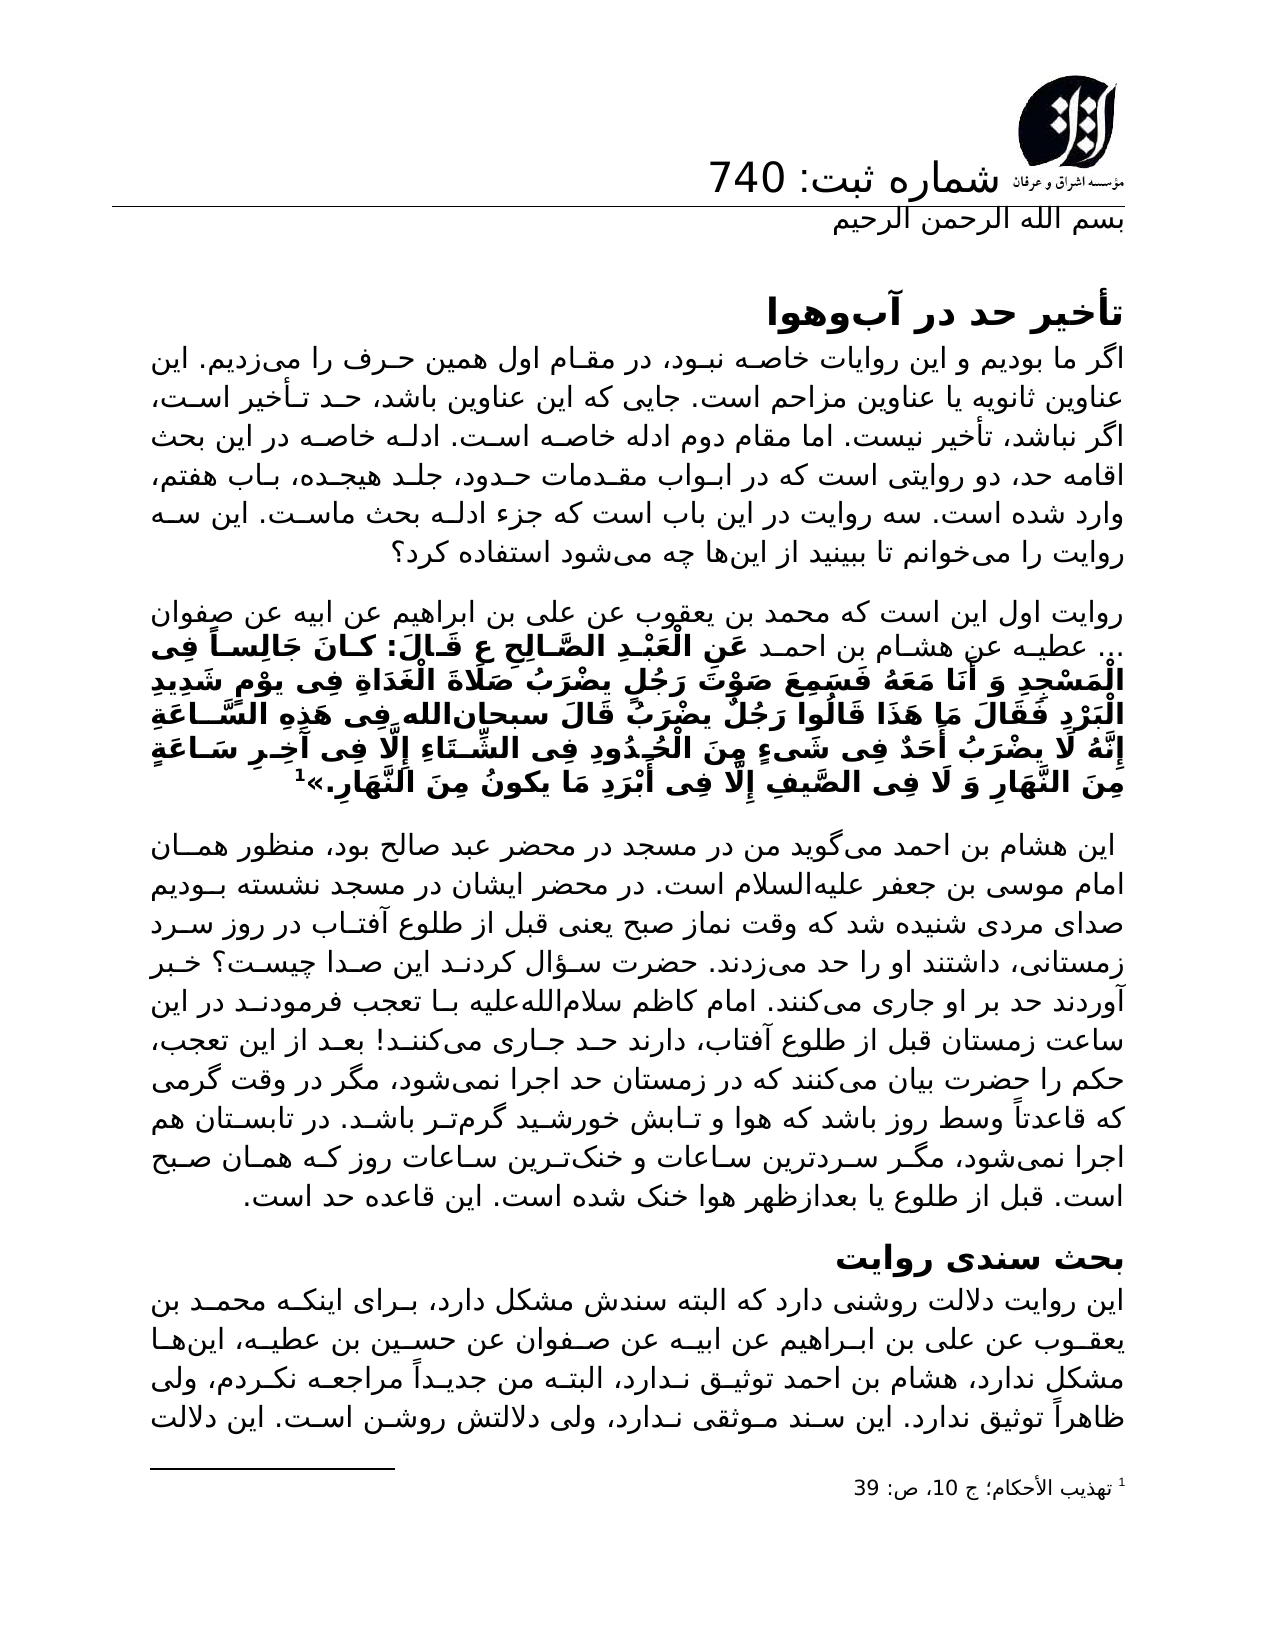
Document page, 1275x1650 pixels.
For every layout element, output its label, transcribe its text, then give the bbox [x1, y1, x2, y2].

text این هشام بن احمد می‌گوید من در مسجد در محضر عبد صالح بود، منظور همان امام موسی بن جعفر علیه‌السلام است. در محضر ایشان در مسجد نشسته بودیم صدای مردی شنیده شد که وقت نماز صبح یعنی قبل از طلوع آفتاب در روز سرد زمستانی، داشتند او را حد می‌زدند. حضرت سؤال کردند این صدا چیست؟ خبر آوردند حد بر او جاری می‌کنند. امام کاظم سلام‌الله‌علیه با تعجب فرمودند در این ساعت زمستان قبل از طلوع آفتاب، دارند حد جاری می‌کنند! بعد از این تعجب، حکم را حضرت بیان می‌کنند که در زمستان حد اجرا نمی‌شود، مگر در وقت گرمی که قاعدتاً وسط روز باشد که هوا و تابش خورشید گرم‌تر باشد. در تابستان هم اجرا نمی‌شود، مگر سردترین ساعات و خنک‌ترین ساعات روز که همان صبح است. قبل از طلوع یا بعدازظهر هوا خنک شده است. این قاعده حد است. [150, 828, 1125, 1213]
subtitle بحث سندی روایت [150, 1239, 1125, 1278]
text بسم الله الرحمن الرحیم [150, 202, 1125, 236]
subtitle تأخیر حد در آب‌وهوا [150, 291, 1125, 334]
text روایت اول این است که محمد بن یعقوب عن علی بن ابراهیم عن ابیه عن صفوان ... عطیه عن هشام بن احمد عَنِ الْعَبْدِ الصَّالِحِ ع قَالَ: کانَ جَالِساً فِی الْمَسْجِدِ وَ أَنَا مَعَهُ فَسَمِعَ صَوْتَ رَجُلٍ یضْرَبُ صَلَاةَ الْغَدَاةِ فِی یوْمٍ شَدِیدِ الْبَرْدِ فَقَالَ مَا هَذَا قَالُوا رَجُلٌ یضْرَبُ قَالَ سبحان‌الله فِی هَذِهِ السَّاعَةِ إِنَّهُ لَا یضْرَبُ أَحَدٌ فِی شَی‌ءٍ مِنَ الْحُدُودِ فِی الشِّتَاءِ إِلَّا فِی آخِرِ سَاعَةٍ مِنَ النَّهَارِ وَ لَا فِی الصَّیفِ إِلَّا فِی أَبْرَدِ مَا یکونُ مِنَ النَّهَارِ.» [150, 596, 1125, 799]
picture [1009, 75, 1125, 192]
text اگر ما بودیم و این روایات خاصه نبود، در مقام اول همین حرف را می‌زدیم. این عناوین ثانویه یا عناوین مزاحم است. جایی که این عناوین باشد، حد تأخیر است، اگر نباشد، تأخیر نیست. اما مقام دوم ادله خاصه است. ادله خاصه در این بحث اقامه حد، دو روایتی است که در ابواب مقدمات حدود، جلد هیجده، باب هفتم، وارد شده است. سه روایت در این باب است که جزء ادله بحث ماست. این سه روایت را می‌خوانم تا ببینید از این‌ها چه می‌شود استفاده کرد؟ [150, 341, 1125, 570]
